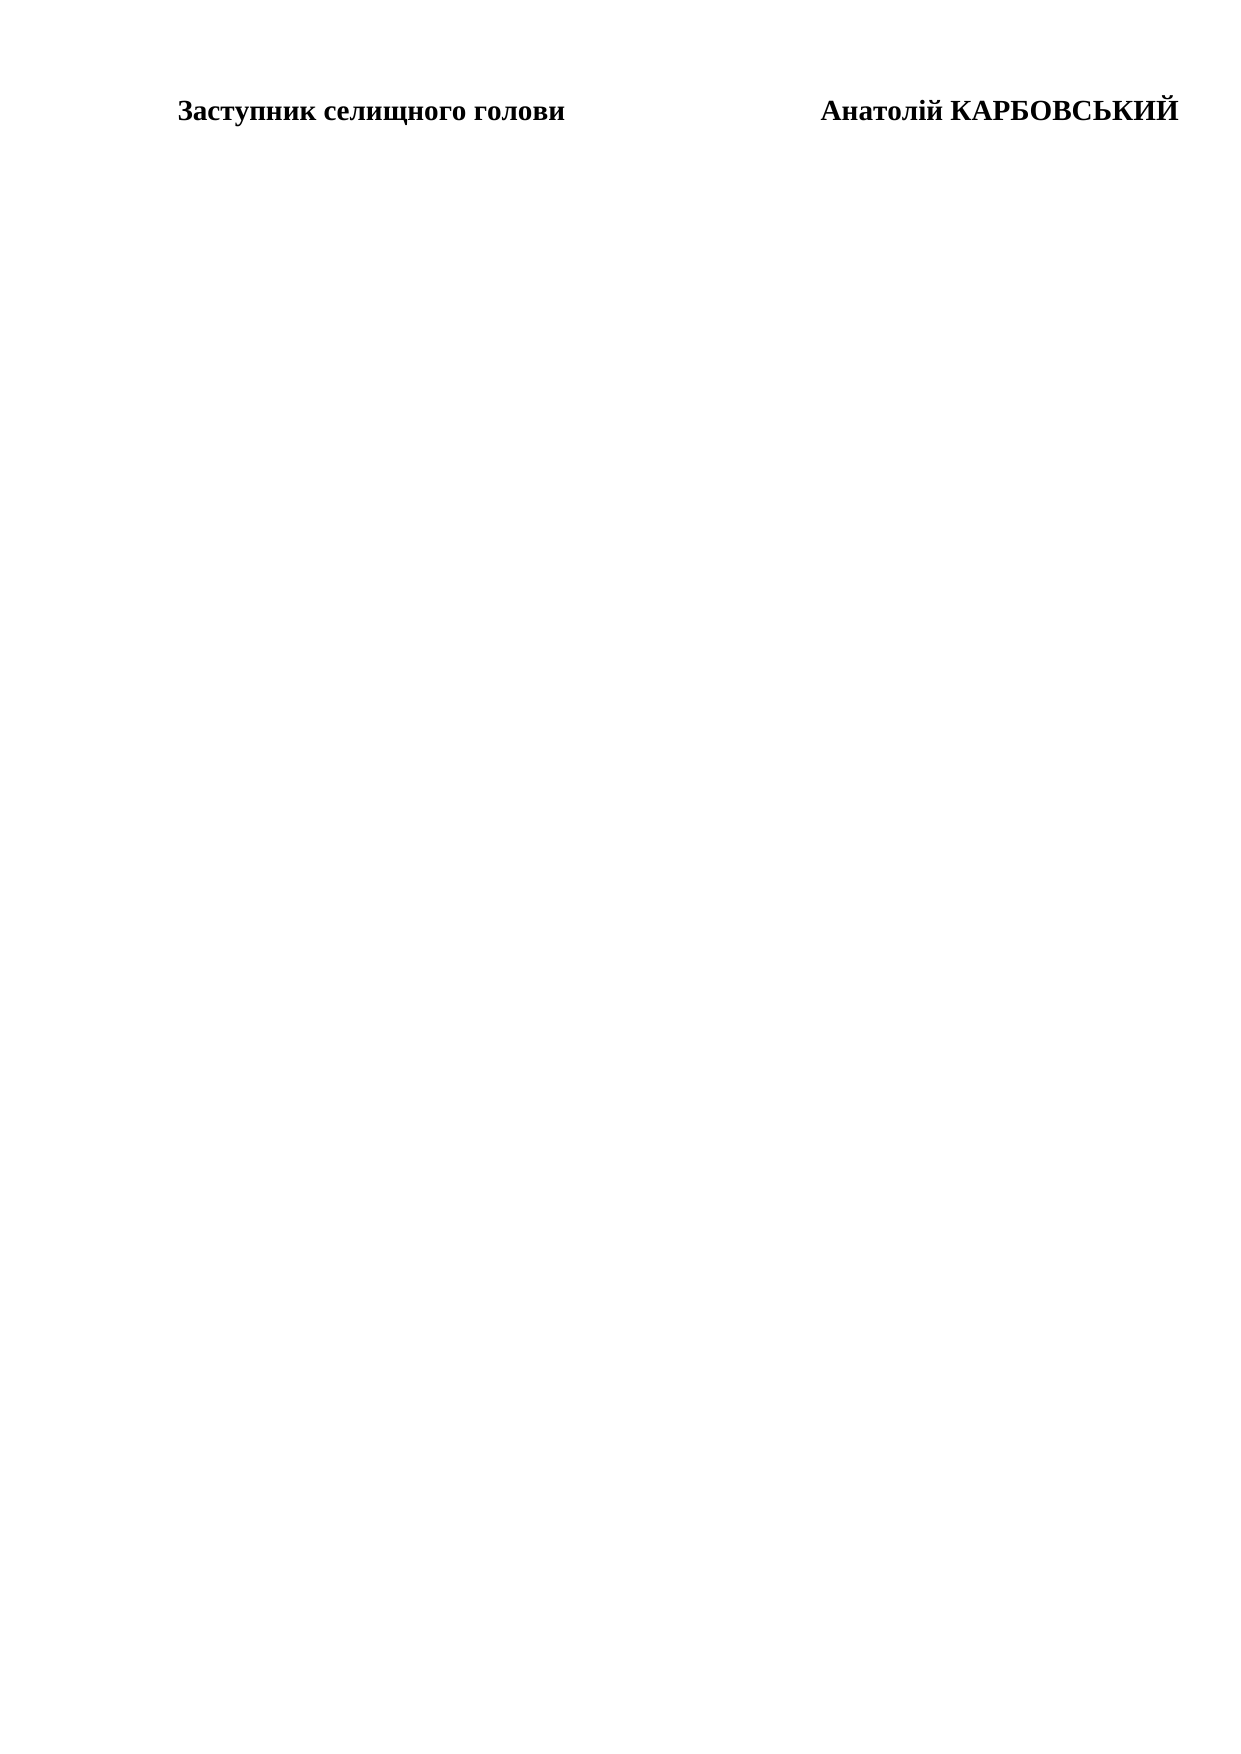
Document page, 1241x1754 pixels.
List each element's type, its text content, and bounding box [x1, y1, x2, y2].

text Заступник селищного голови Анатолій КАРБОВСЬКИЙ [177, 93, 1181, 126]
